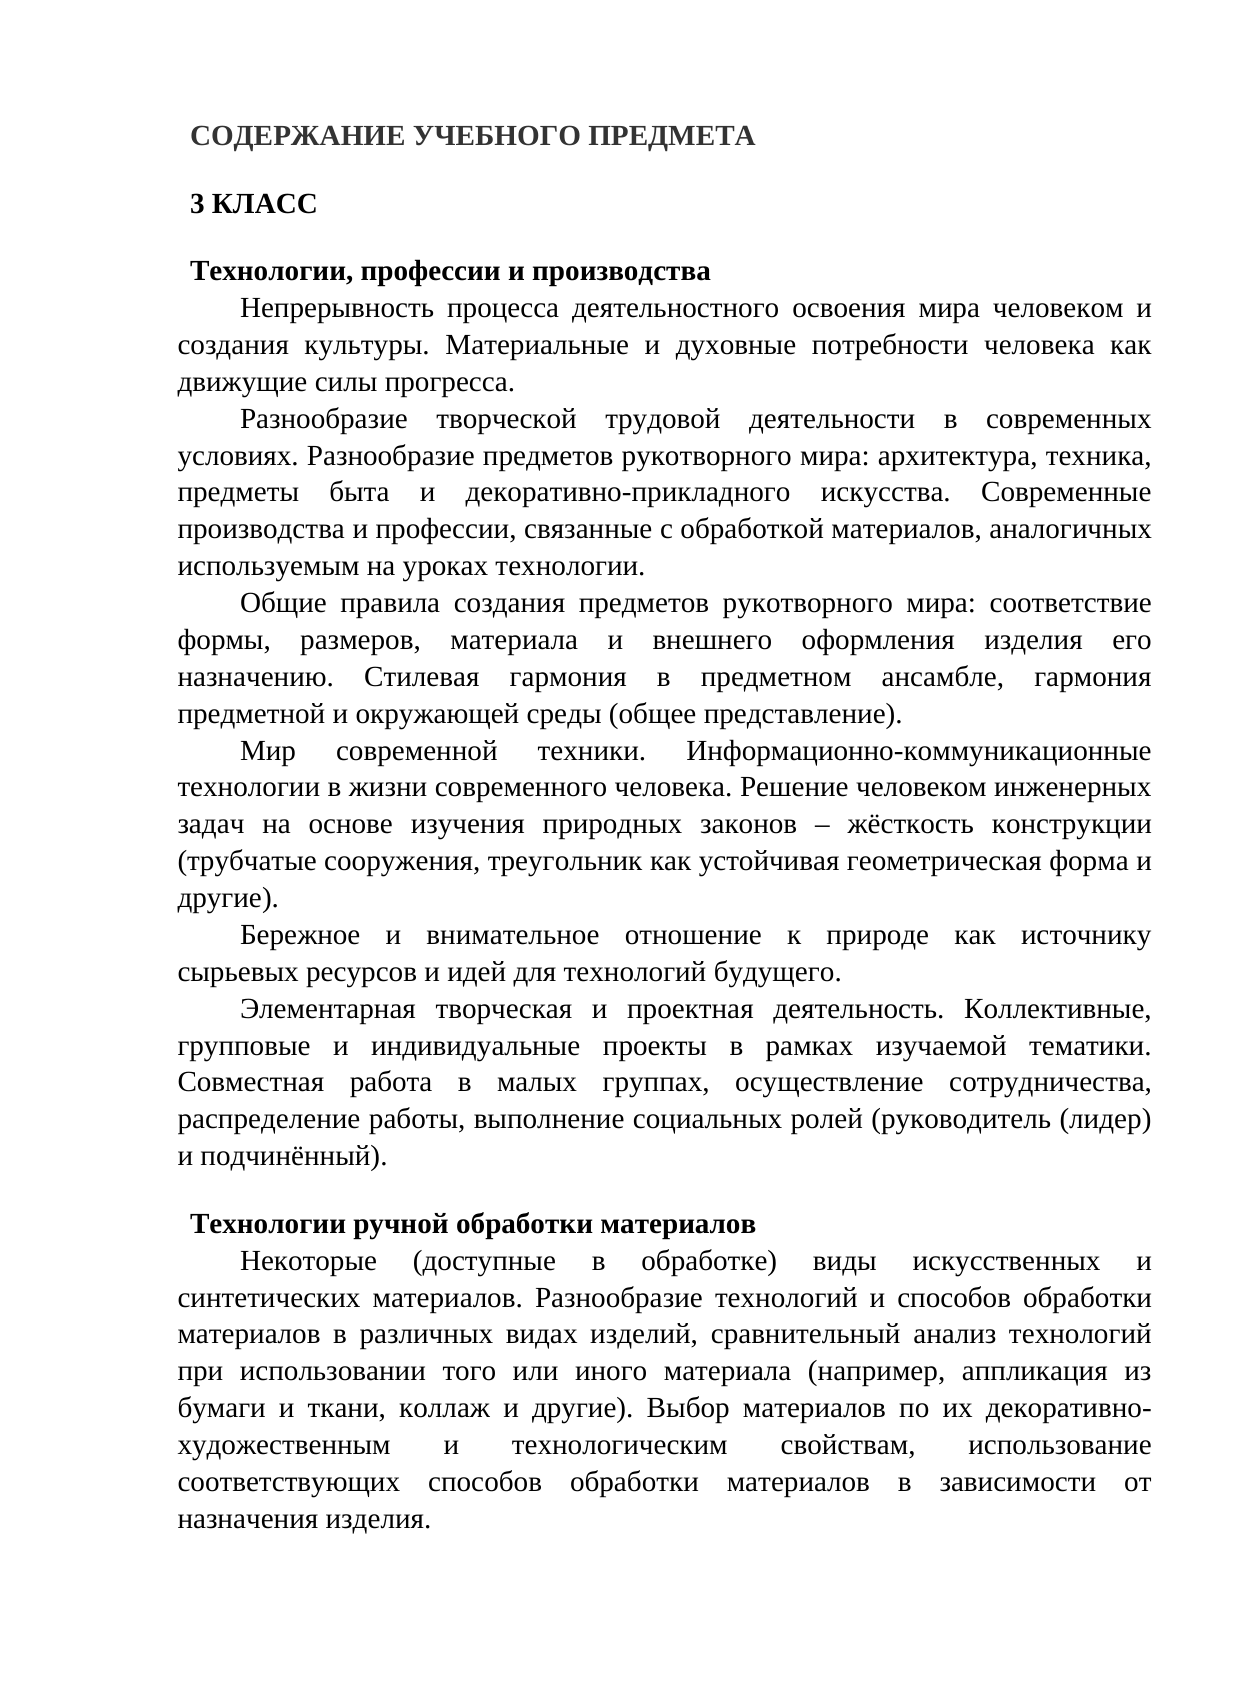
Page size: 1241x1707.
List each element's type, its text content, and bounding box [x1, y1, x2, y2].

text Бережное и внимательное отношение к природе как источнику сырьевых ресурсов и идей для технологий будущего. [177, 917, 1152, 987]
text Мир современной техники. Информационно-коммуникационные технологии в жизни современного человека. Решение человеком инженерных задач на основе изучения природных законов – жёсткость конструкции (трубчатые сооружения, треугольник как устойчивая геометрическая форма и другие). [177, 733, 1152, 914]
text Некоторые (доступные в обработке) виды искусственных и синтетических материалов. Разнообразие технологий и способов обработки материалов в различных видах изделий, сравнительный анализ технологий при использовании того или иного материала (например, аппликация из бумаги и ткани, коллаж и другие). Выбор материалов по их декоративно-художественным и технологическим свойствам, использование соответствующих способов обработки материалов в зависимости от назначения изделия. [177, 1243, 1152, 1534]
text СОДЕРЖАНИЕ УЧЕБНОГО ПРЕДМЕТА [190, 118, 1152, 152]
text Непрерывность процесса деятельностного освоения мира человеком и создания культуры. Материальные и духовные потребности человека как движущие силы прогресса. [177, 290, 1152, 397]
text Разнообразие творческой трудовой деятельности в современных условиях. Разнообразие предметов рукотворного мира: архитектура, техника, предметы быта и декоративно-прикладного искусства. Современные производства и профессии, связанные с обработкой материалов, аналогичных используемым на уроках технологии. [177, 401, 1152, 582]
text Технологии, профессии и производства [190, 253, 1152, 287]
text Элементарная творческая и проектная деятельность. Коллективные, групповые и индивидуальные проекты в рамках изучаемой тематики. Совместная работа в малых группах, осуществление сотрудничества, распределение работы, выполнение социальных ролей (руководитель (лидер) и подчинённый). [177, 991, 1152, 1172]
text Технологии ручной обработки материалов [190, 1206, 1152, 1239]
text 3 КЛАСС [190, 186, 1152, 219]
text Общие правила создания предметов рукотворного мира: соответствие формы, размеров, материала и внешнего оформления изделия его назначению. Стилевая гармония в предметном ансамбле, гармония предметной и окружающей среды (общее представление). [177, 585, 1152, 729]
